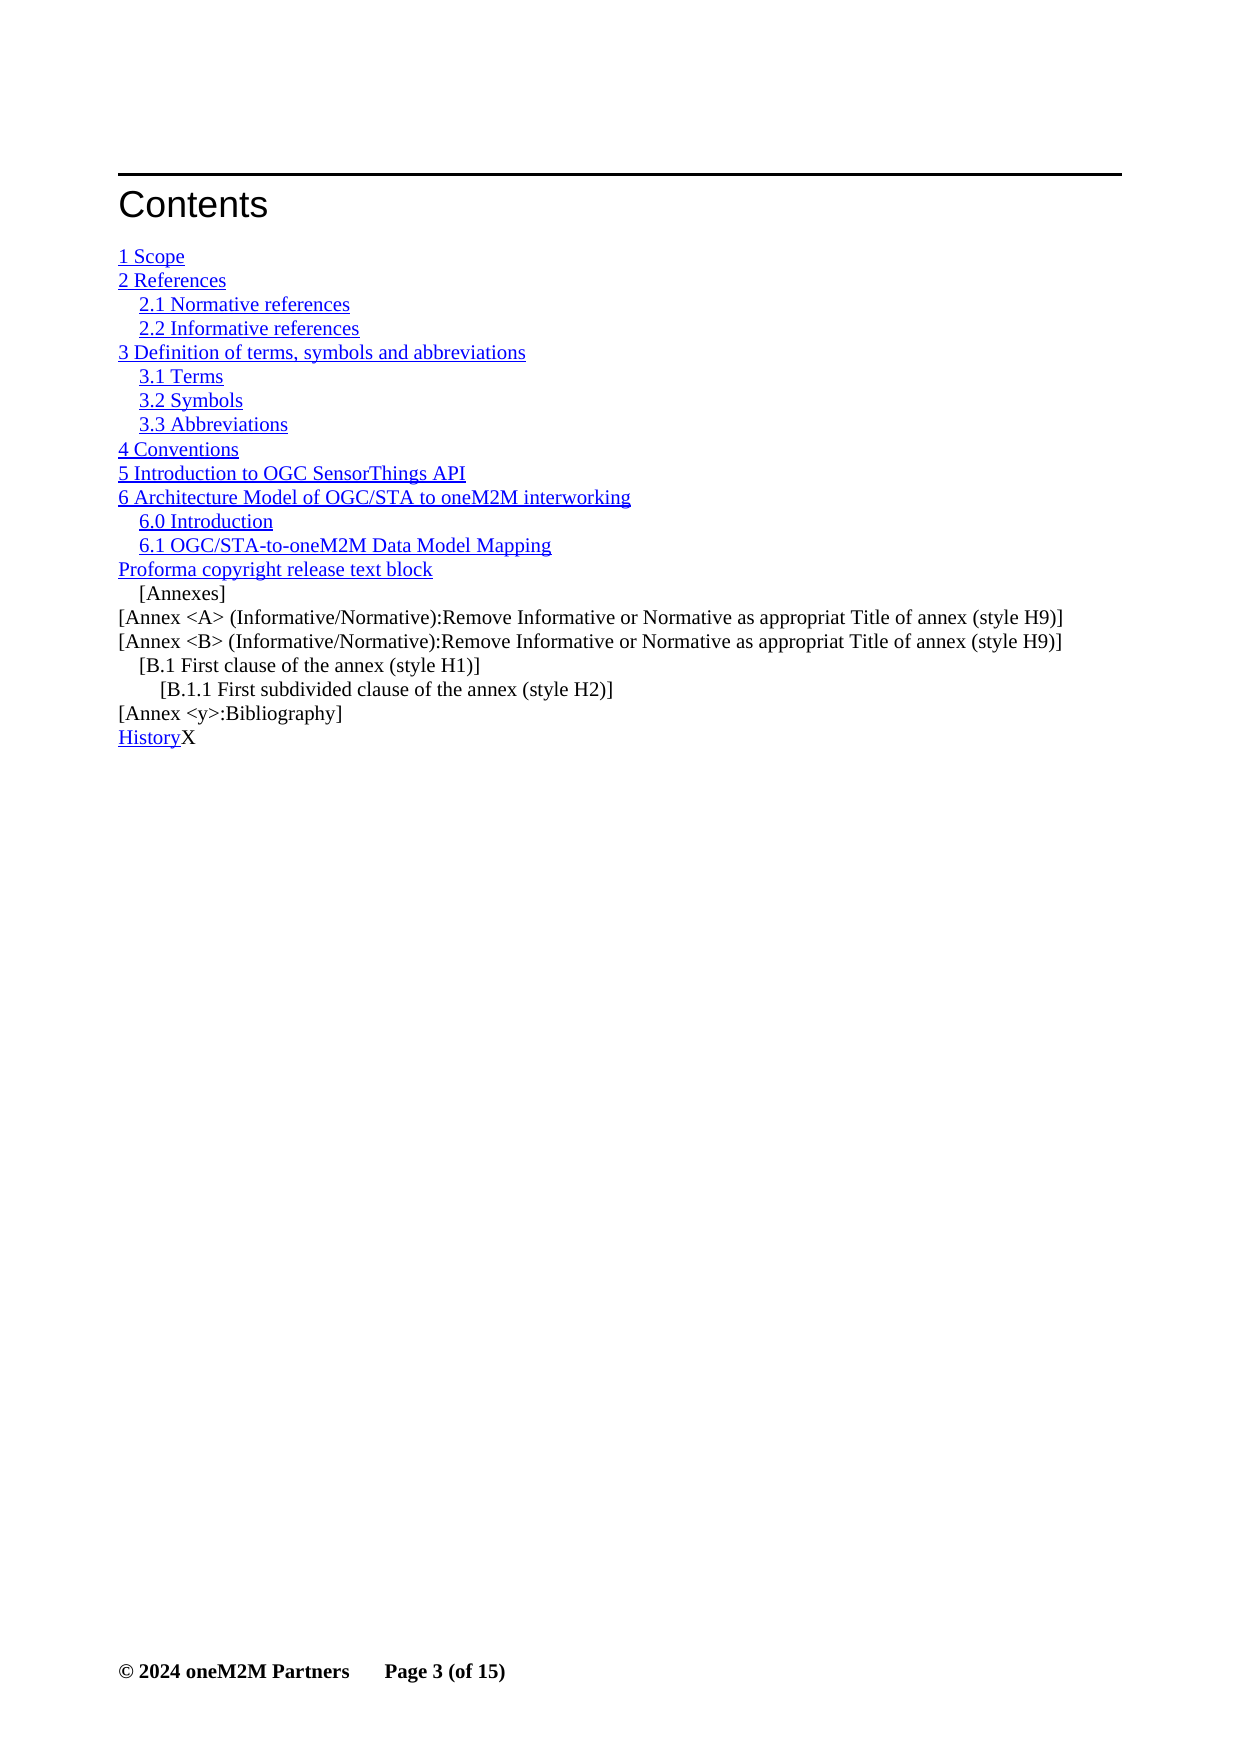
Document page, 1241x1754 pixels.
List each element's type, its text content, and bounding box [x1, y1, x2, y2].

subtitle Contents [118, 176, 1122, 225]
